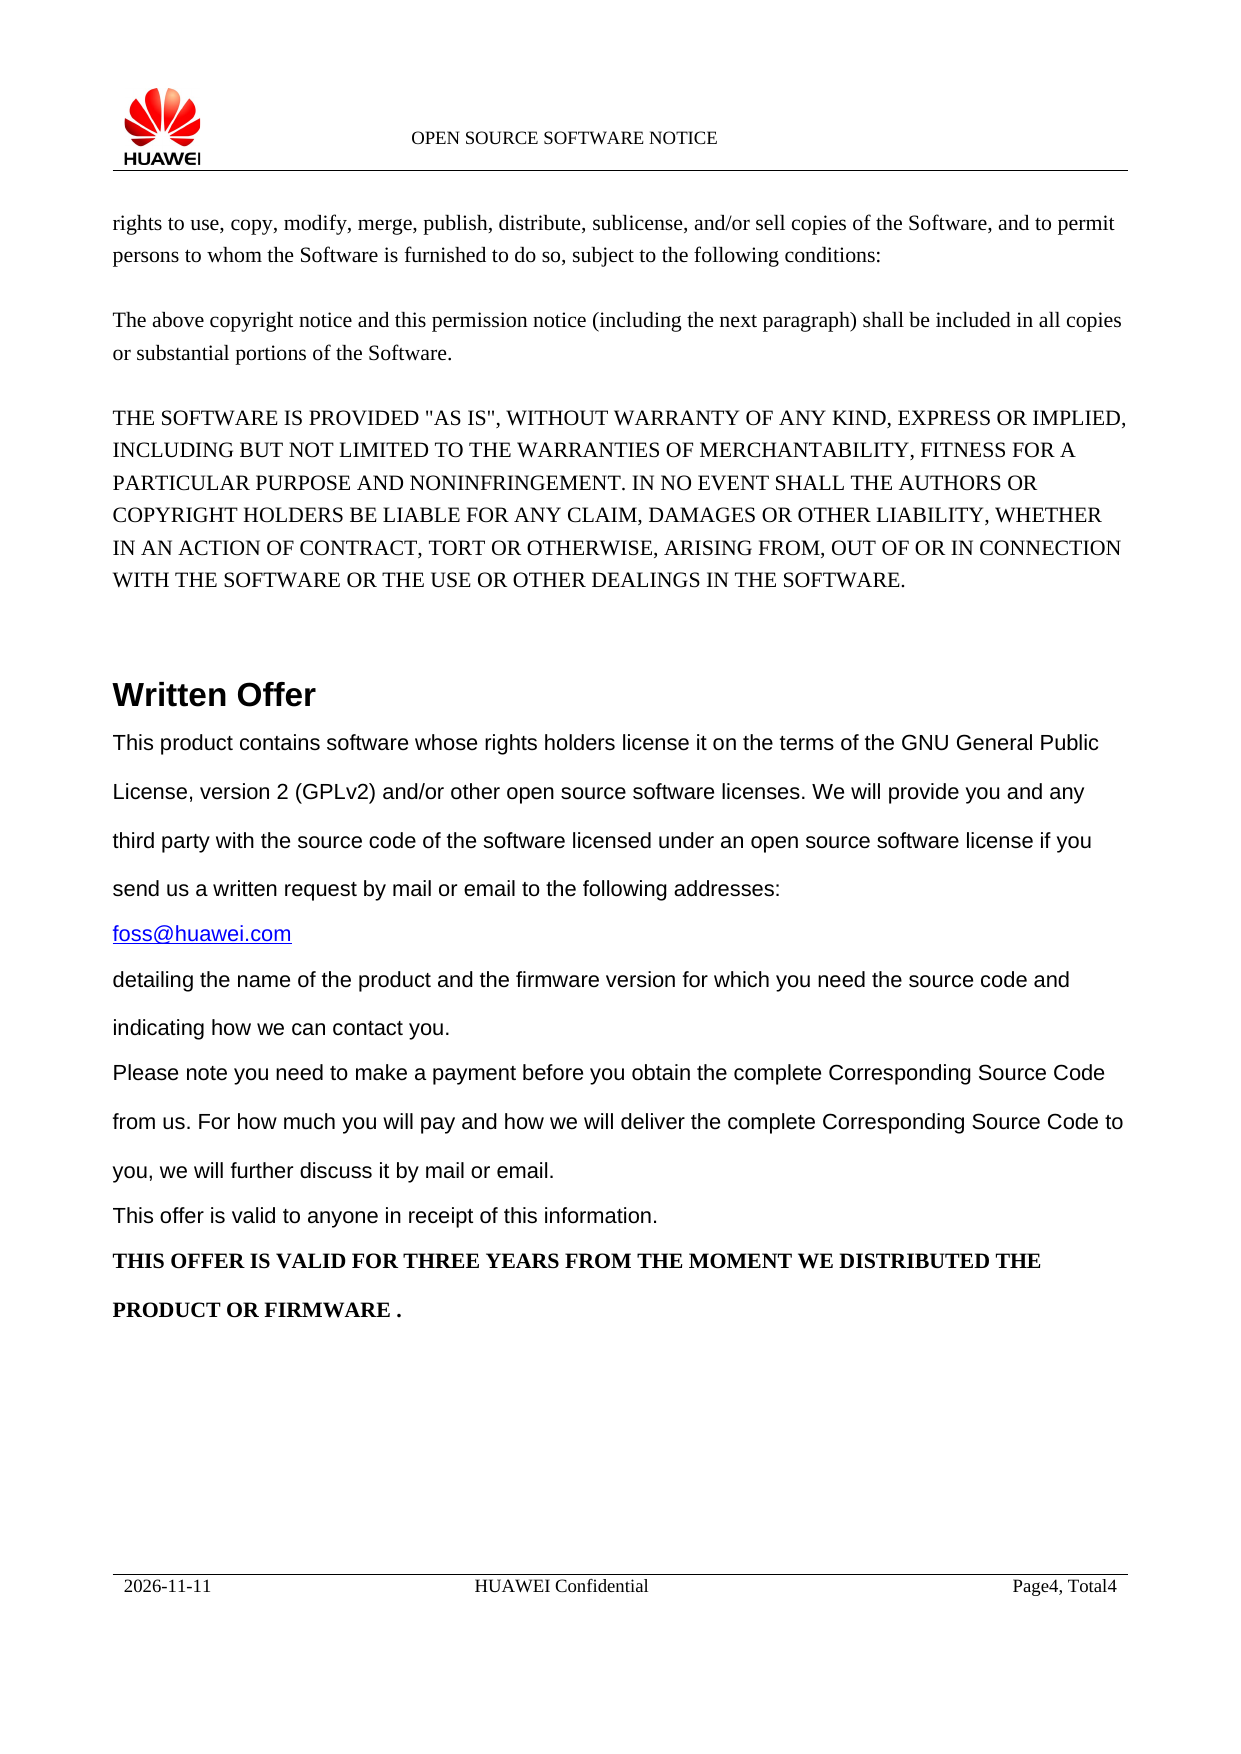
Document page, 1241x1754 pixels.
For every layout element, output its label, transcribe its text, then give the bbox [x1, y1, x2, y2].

text foss@huawei.com [112, 918, 1128, 950]
text Written Offer [112, 661, 1128, 726]
text This offer is valid for three years from the moment we distributed the product or firmware . [112, 1244, 1128, 1326]
picture [124, 88, 201, 165]
text Please note you need to make a payment before you obtain the complete Corresponding Source Code from us. For how much you will pay and how we will deliver the complete Corresponding Source Code to you, we will further discuss it by mail or email. [112, 1057, 1128, 1187]
text detailing the name of the product and the firmware version for which you need the source code and indicating how we can contact you. [112, 963, 1128, 1044]
text This offer is valid to anyone in receipt of this information. [112, 1199, 1128, 1232]
text This product contains software whose rights holders license it on the terms of the GNU General Public License, version 2 (GPLv2) and/or other open source software licenses. We will provide you and any third party with the source code of the software licensed under an open source software license if you send us a written request by mail or email to the following addresses: [112, 726, 1128, 905]
